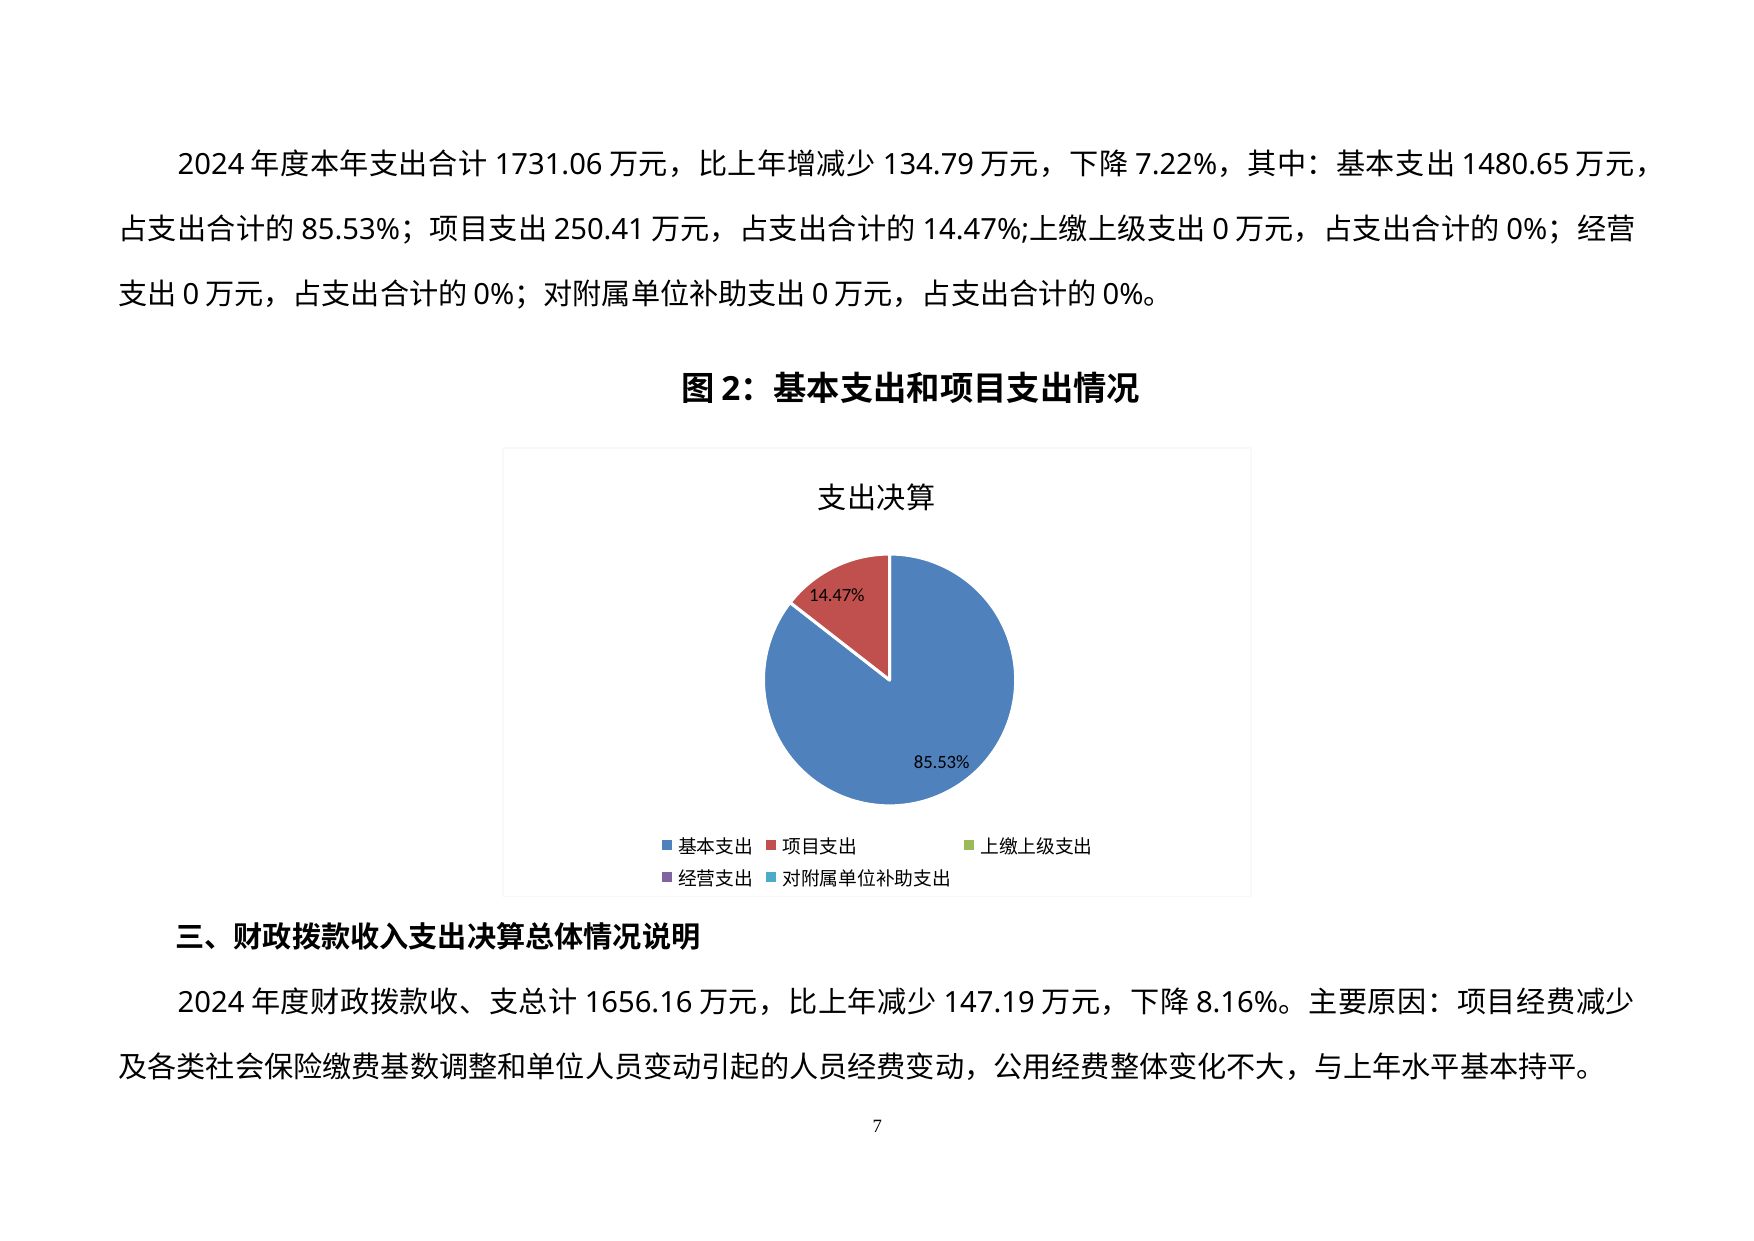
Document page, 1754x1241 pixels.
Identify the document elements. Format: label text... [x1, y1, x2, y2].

subtitle 图2：基本支出和项目支出情况 [118, 353, 1636, 418]
text 2024年度财政拨款收、支总计1656.16万元，比上年减少147.19万元，下降8.16%。主要原因：项目经费减少及各类社会保险缴费基数调整和单位人员变动引起的人员经费变动，公用经费整体变化不大，与上年水平基本持平。 [118, 967, 1636, 1097]
text 2024年度本年支出合计1731.06万元，比上年增减少134.79万元，下降7.22%，其中：基本支出1480.65万元，占支出合计的85.53%；项目支出250.41万元，占支出合计的14.47%;上缴上级支出0万元，占支出合计的0%；经营支出0万元，占支出合计的0%；对附属单位补助支出0万元，占支出合计的0%。 [118, 129, 1636, 324]
text 三、财政拨款收入支出决算总体情况说明 [118, 902, 1636, 967]
